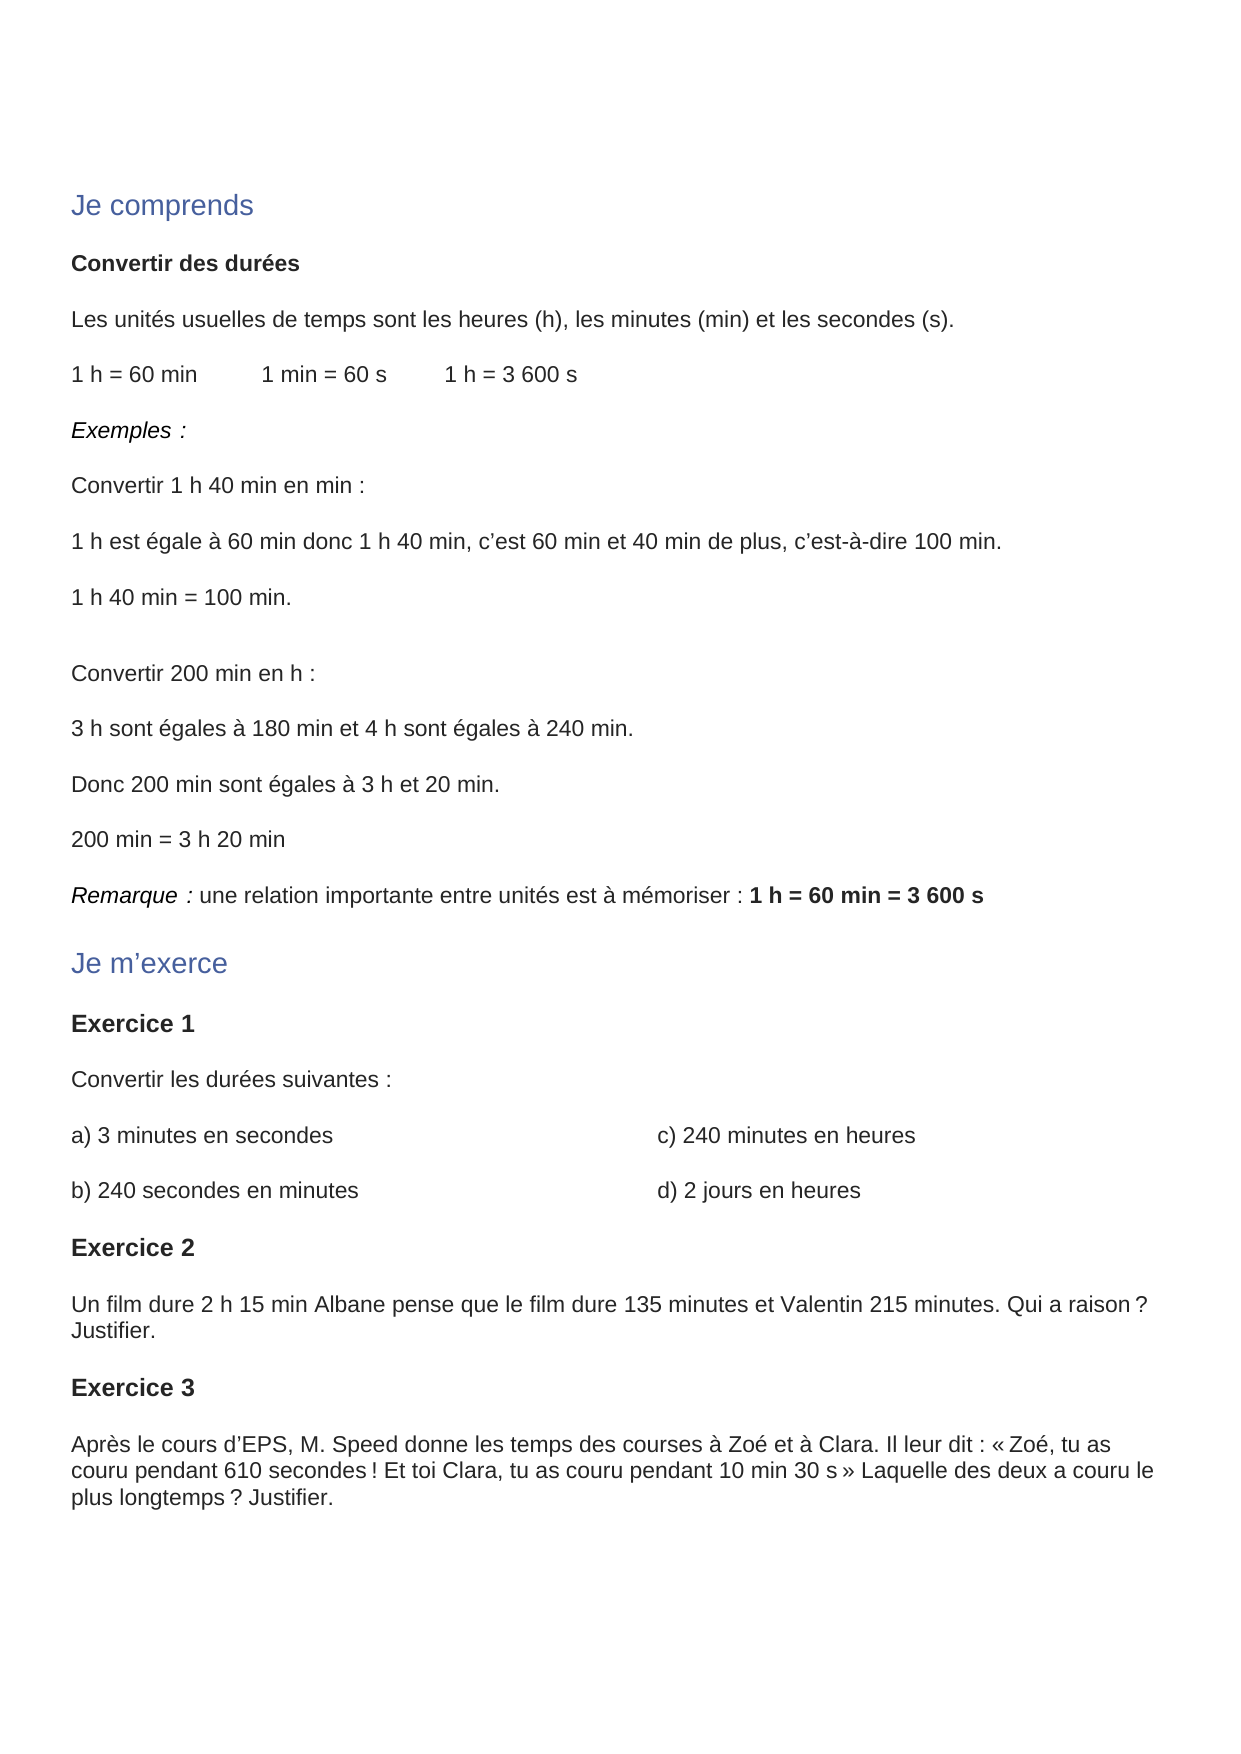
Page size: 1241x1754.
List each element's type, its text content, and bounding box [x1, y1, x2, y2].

subtitle Exercice 3 [71, 1373, 1169, 1402]
text 200 min = 3 h 20 min [71, 826, 1169, 853]
subtitle Je comprends [71, 188, 1169, 221]
text Remarque : une relation importante entre unités est à mémoriser : 1 h = 60 min = 3 600 s [71, 882, 1169, 908]
subtitle Je m’exerce [71, 946, 1169, 979]
text Convertir les durées suivantes : [71, 1066, 1169, 1093]
text Après le cours d’EPS, M. Speed donne les temps des courses à Zoé et à Clara. Il leur dit : « Zoé, tu as couru pendant 610 secondes ! Et toi Clara, tu as couru pendant 10 min 30 s » Laquelle des deux a couru le plus longtemps ? Justifier. [71, 1431, 1169, 1510]
text Convertir 1 h 40 min en min : [71, 472, 1169, 499]
text 1 h 40 min = 100 min. [71, 583, 1169, 610]
text Convertir des durées [71, 250, 1169, 277]
text c) 240 minutes en heures [657, 1122, 1169, 1148]
text 1 h est égale à 60 min donc 1 h 40 min, c’est 60 min et 40 min de plus, c’est-à-dire 100 min. [71, 528, 1169, 554]
text b) 240 secondes en minutes [71, 1177, 583, 1204]
text d) 2 jours en heures [657, 1177, 1169, 1204]
text 3 h sont égales à 180 min et 4 h sont égales à 240 min. [71, 715, 1169, 742]
text a) 3 minutes en secondes [71, 1122, 583, 1148]
text Donc 200 min sont égales à 3 h et 20 min. [71, 771, 1169, 797]
text Exemples : [71, 417, 1169, 443]
text Un film dure 2 h 15 min Albane pense que le film dure 135 minutes et Valentin 215 minutes. Qui a raison ? Justifier. [71, 1291, 1169, 1344]
text Convertir 200 min en h : [71, 660, 1169, 686]
subtitle Exercice 2 [71, 1233, 1169, 1262]
subtitle Exercice 1 [71, 1008, 1169, 1037]
text 1 h = 60 min 1 min = 60 s 1 h = 3 600 s [71, 361, 1169, 388]
text Les unités usuelles de temps sont les heures (h), les minutes (min) et les secondes (s). [71, 306, 1169, 332]
